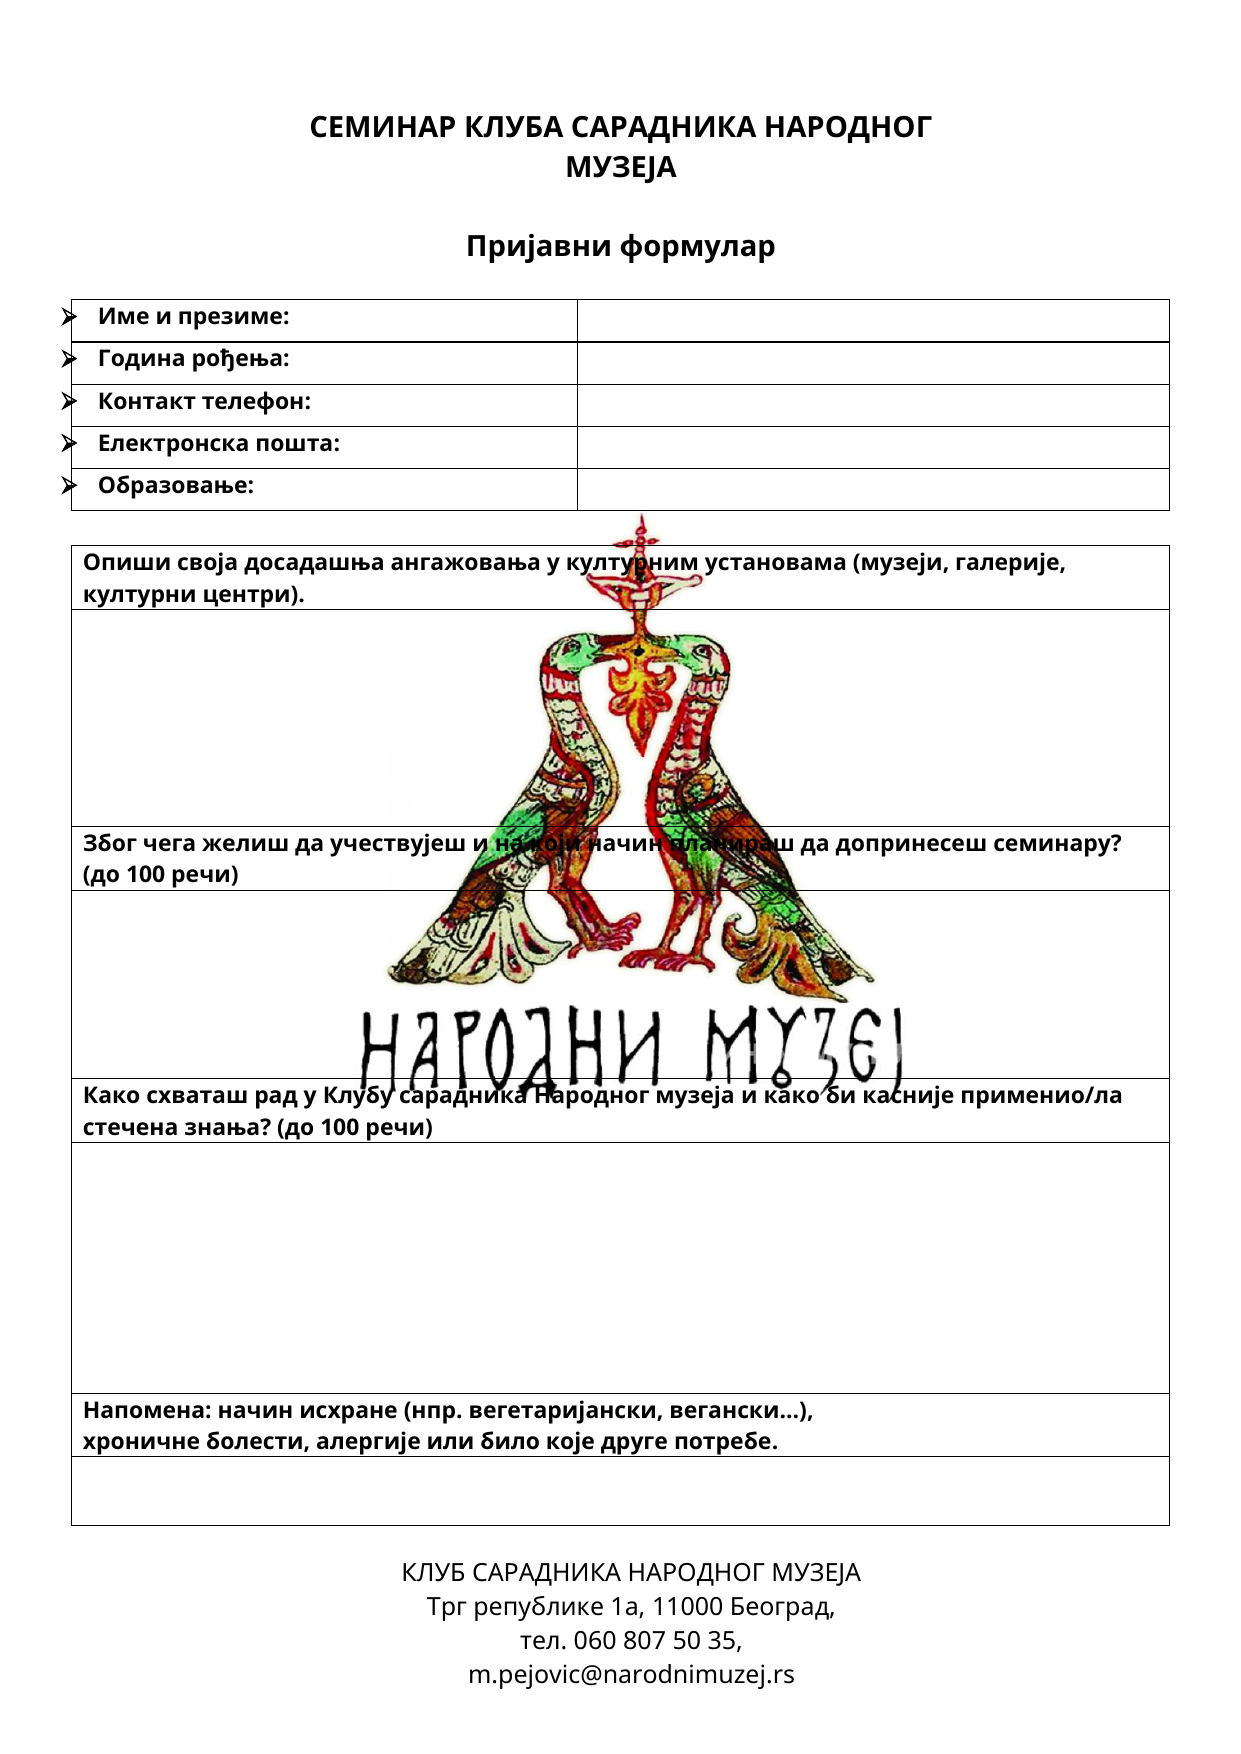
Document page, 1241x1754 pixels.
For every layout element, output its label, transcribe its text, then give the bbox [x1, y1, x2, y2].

table_cell Напомена: начин исхране (нпр. вегетаријански, вегански...), хроничне болести, алергије или било које друге потребе. [72, 1394, 1169, 1456]
table_header Опиши своја досадашња ангажовања у културним установама (музеји, галерије, културни центри). [72, 546, 1169, 609]
table_cell Због чега желиш да учествујеш и на који начин планираш да допринесеш семинару? (до 100 речи) [72, 827, 1169, 889]
picture [355, 511, 908, 545]
table_cell [578, 343, 1169, 383]
table_cell [72, 610, 1169, 826]
table_cell Како схваташ рад у Клубу сарадника Народног музеја и како би касније применио/ла стечена знања? (до 100 речи) [72, 1079, 1169, 1142]
table_cell [578, 385, 1169, 426]
table_cell [578, 427, 1169, 468]
table_cell Образовање: [72, 469, 577, 510]
table_header Име и презиме: [72, 300, 577, 341]
text МУЗЕЈА [81, 146, 1160, 186]
table_cell Контакт телефон: [72, 385, 577, 426]
table_cell [72, 891, 1169, 1078]
table_cell [72, 1457, 1169, 1525]
text Пријавни формулар [81, 225, 1160, 265]
table_cell [578, 469, 1169, 510]
table_header [578, 300, 1169, 341]
table_cell Електронска пошта: [72, 427, 577, 468]
table_cell [72, 1143, 1169, 1393]
table_cell Година рођења: [72, 343, 577, 383]
text СЕМИНАР КЛУБА САРАДНИКА НАРОДНОГ [81, 106, 1160, 146]
